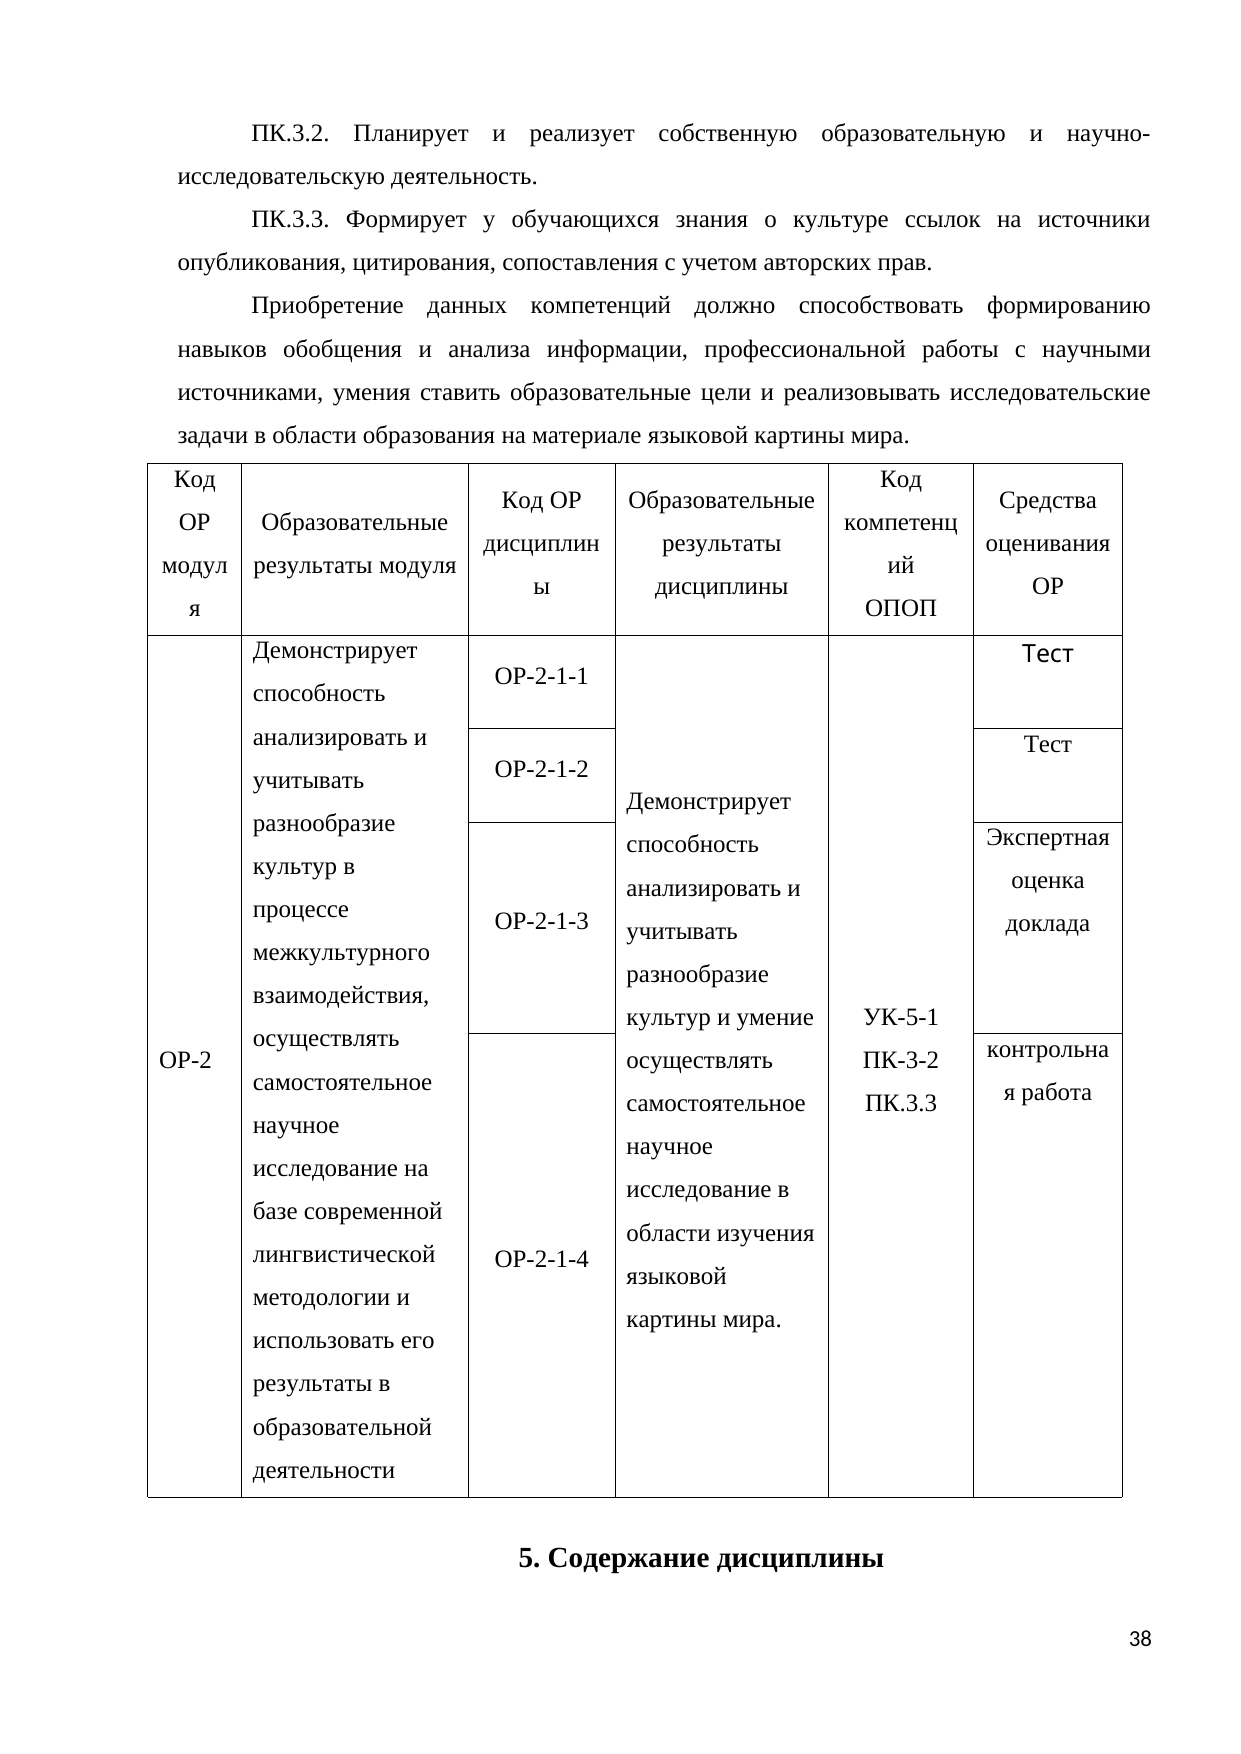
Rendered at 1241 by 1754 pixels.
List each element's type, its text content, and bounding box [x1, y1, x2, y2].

table_cell УК-5-1 ПК-3-2 ПК.3.3 [829, 636, 973, 1497]
table_cell Экспертная оценка доклада [974, 823, 1122, 1033]
text Приобретение данных компетенций должно способствовать формированию навыков обобщения и анализа информации, профессиональной работы с научными источниками, умения ставить образовательные цели и реализовывать исследовательские задачи в области образования на материале языковой картины мира. [177, 291, 1152, 449]
table_cell ОР-2-1-3 [469, 823, 615, 1033]
table_header Образовательные результаты модуля [242, 464, 468, 635]
table_header Средства оценивания ОР [974, 464, 1122, 635]
table_cell ОР-2 [148, 636, 241, 1497]
table_cell Демонстрирует способность анализировать и учитывать разнообразие культур в процессе межкультурного взаимодействия, осуществлять самостоятельное научное исследование на базе современной лингвистической методологии и использовать его результаты в образовательной деятельности [242, 636, 468, 1497]
table_cell Демонстрирует способность анализировать и учитывать разнообразие культур и умение осуществлять самостоятельное научное исследование в области изучения языковой картины мира. [616, 636, 828, 1497]
table_cell ОР-2-1-1 [469, 636, 615, 728]
text ПК.3.3. Формирует у обучающихся знания о культуре ссылок на источники опубликования, цитирования, сопоставления с учетом авторских прав. [177, 204, 1152, 276]
table_header Код ОР модуля [148, 464, 241, 635]
table_cell Тест [974, 729, 1122, 821]
table_cell контрольная работа [974, 1034, 1122, 1497]
table_cell ОР-2-1-4 [469, 1034, 615, 1497]
table_cell ОР-2-1-2 [469, 729, 615, 821]
table_header Образовательные результаты дисциплины [616, 464, 828, 635]
table_header Код компетенций ОПОП [829, 464, 973, 635]
table_header Код ОР дисциплины [469, 464, 615, 635]
text ПК.3.2. Планирует и реализует собственную образовательную и научно-исследовательскую деятельность. [177, 118, 1152, 190]
text 5. Содержание дисциплины [177, 1540, 1152, 1574]
table_cell Тест [974, 636, 1122, 728]
